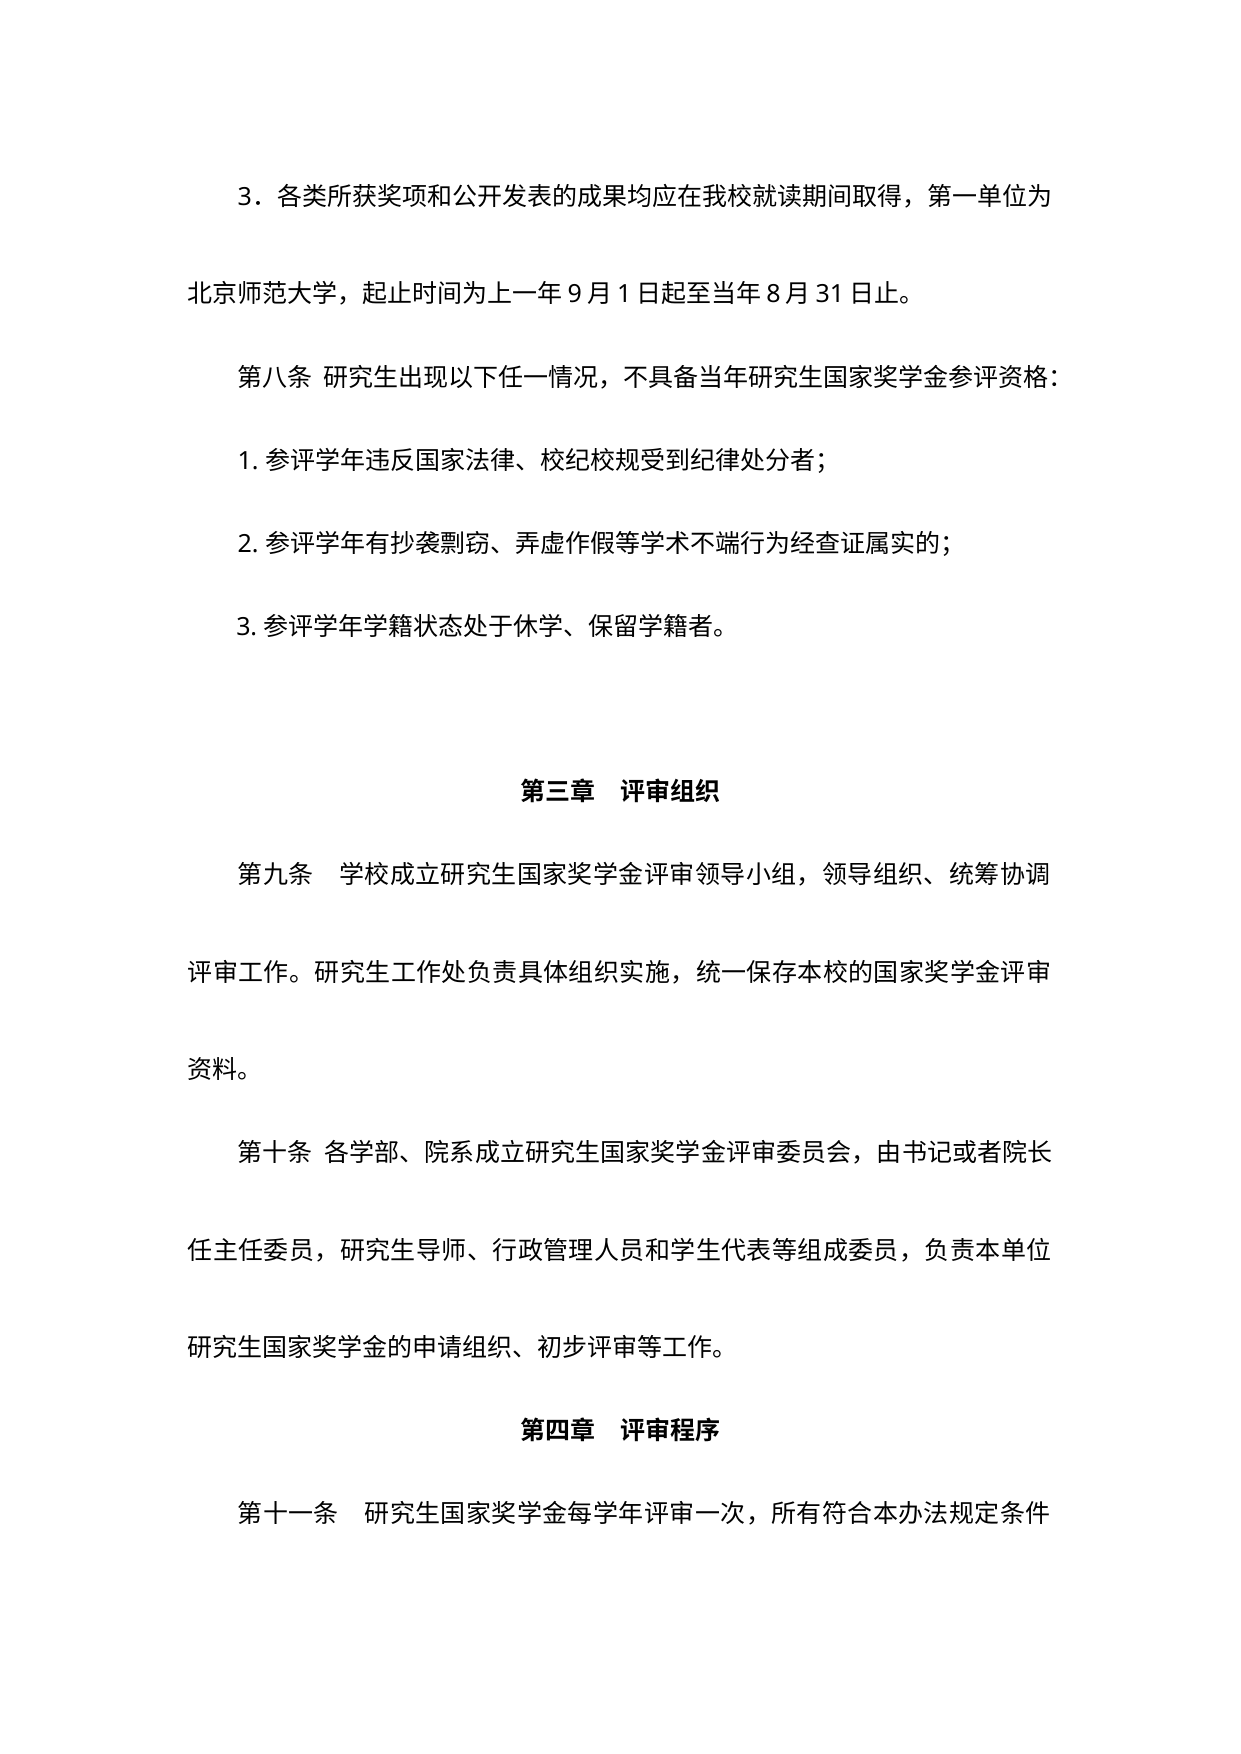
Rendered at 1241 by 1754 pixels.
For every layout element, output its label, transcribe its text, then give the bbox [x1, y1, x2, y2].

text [187, 1479, 1053, 1544]
text 2. 参评学年有抄袭剽窃、弄虚作假等学术不端行为经查证属实的； [187, 509, 1053, 574]
text 第三章 评审组织 [187, 757, 1053, 822]
text 第九条 学校成立研究生国家奖学金评审领导小组，领导组织、统筹协调评审工作。研究生工作处负责具体组织实施，统一保存本校的国家奖学金评审资料。 [187, 840, 1053, 1100]
text 第四章 评审程序 [187, 1396, 1053, 1461]
text 3．各类所获奖项和公开发表的成果均应在我校就读期间取得，第一单位为北京师范大学，起止时间为上一年9月1日起至当年8月31日止。 [187, 162, 1053, 324]
text 1. 参评学年违反国家法律、校纪校规受到纪律处分者； [187, 426, 1053, 491]
text 第十条 各学部、院系成立研究生国家奖学金评审委员会，由书记或者院长任主任委员，研究生导师、行政管理人员和学生代表等组成委员，负责本单位研究生国家奖学金的申请组织、初步评审等工作。 [187, 1118, 1053, 1378]
text 3. 参评学年学籍状态处于休学、保留学籍者。 [187, 592, 1053, 657]
text 第八条 研究生出现以下任一情况，不具备当年研究生国家奖学金参评资格： [187, 343, 1053, 408]
